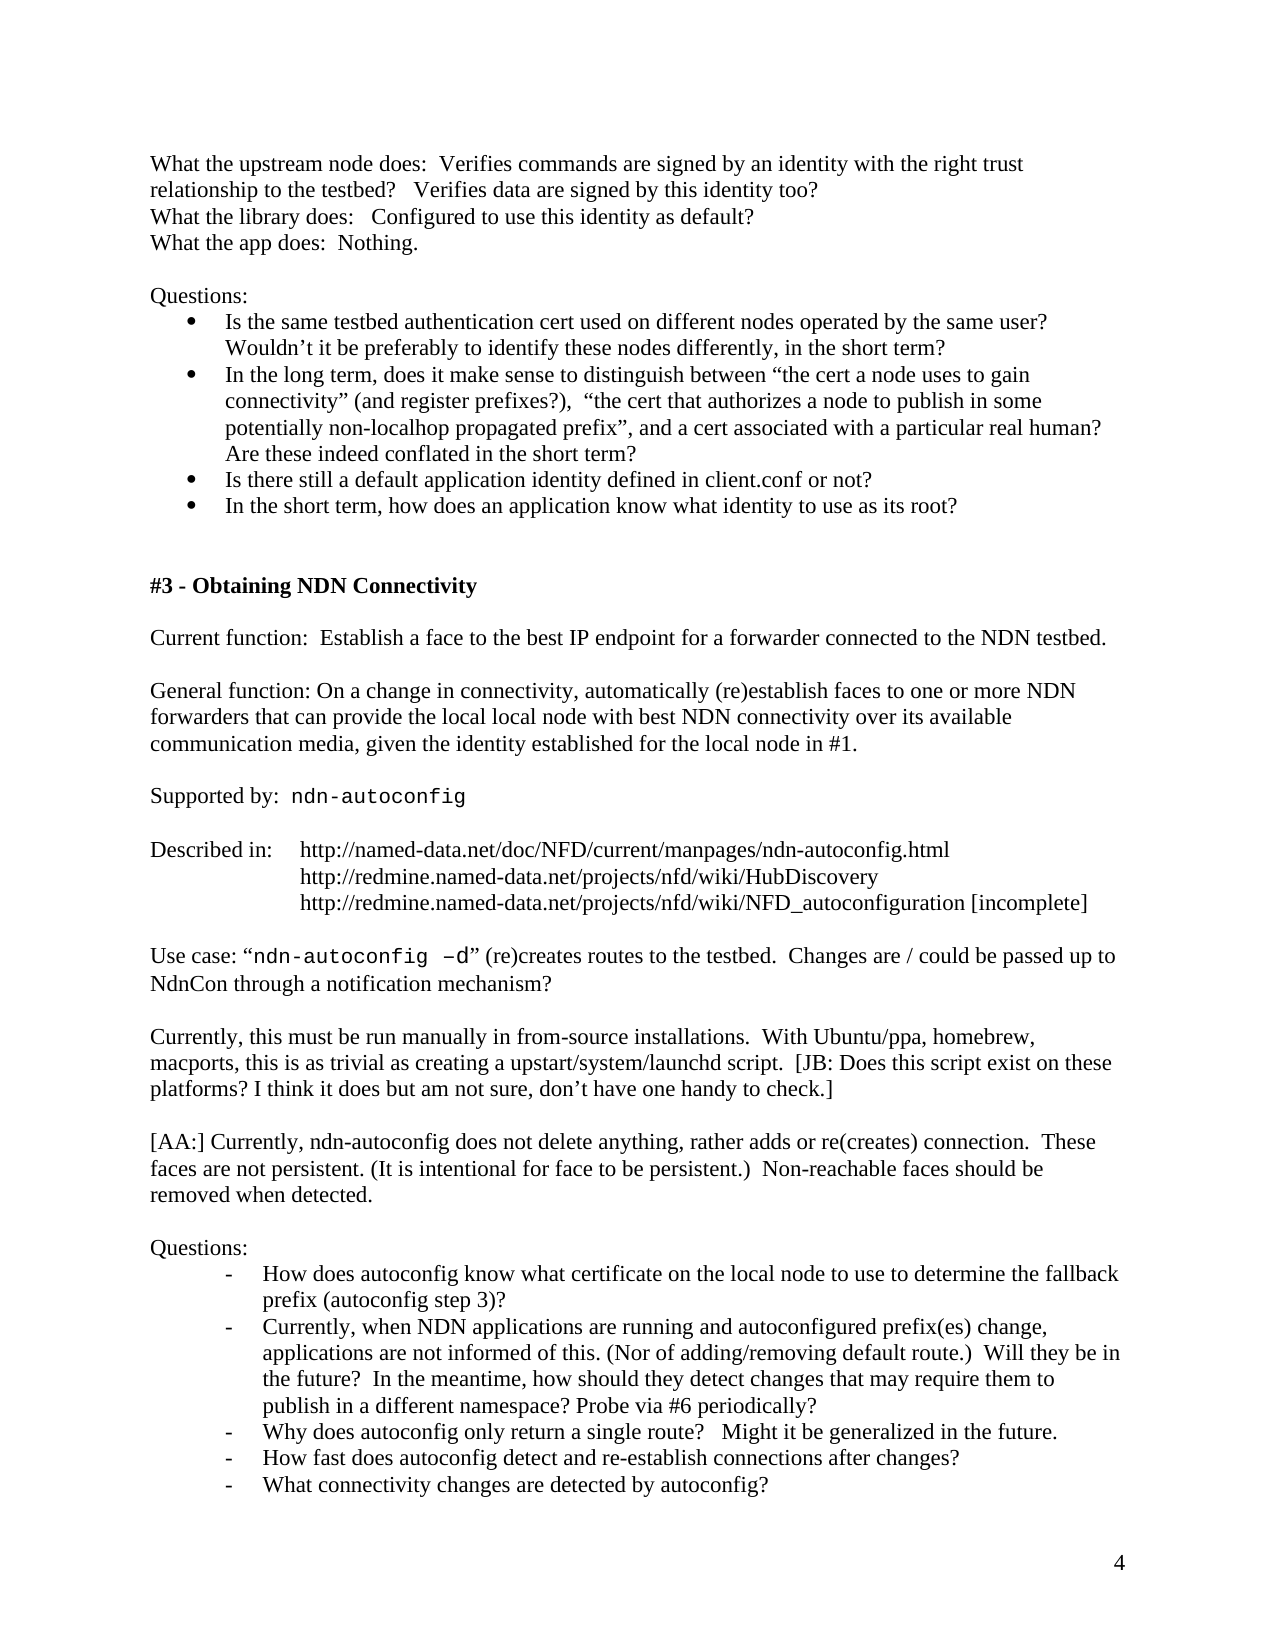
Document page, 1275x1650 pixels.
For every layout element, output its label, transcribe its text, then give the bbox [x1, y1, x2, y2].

text Questions: [150, 282, 1125, 308]
text [AA:] Currently, ndn-autoconfig does not delete anything, rather adds or re(creates) connection. These faces are not persistent. (It is intentional for face to be persistent.) Non-reachable faces should be removed when detected. [150, 1128, 1125, 1207]
text #3 - Obtaining NDN Connectivity [150, 572, 1125, 598]
text http://redmine.named-data.net/projects/nfd/wiki/HubDiscovery [150, 863, 1125, 889]
list Is the same testbed authentication cert used on different nodes operated by the same user? Wouldn’t it be preferably to identify these nodes differently, in the short term? [187, 308, 1125, 361]
text Current function: Establish a face to the best IP endpoint for a forwarder connected to the NDN testbed. [150, 624, 1125, 651]
list Currently, when NDN applications are running and autoconfigured prefix(es) change, applications are not informed of this. (Nor of adding/removing default route.) Will they be in the future? In the meantime, how should they detect changes that may require them to publish in a different namespace? Probe via #6 periodically? [225, 1313, 1125, 1418]
text Questions: [150, 1234, 1125, 1260]
list Is there still a default application identity defined in client.conf or not? [187, 466, 1125, 493]
list In the short term, how does an application know what identity to use as its root? [187, 493, 1125, 519]
text Currently, this must be run manually in from-source installations. With Ubuntu/ppa, homebrew, macports, this is as trivial as creating a upstart/system/launchd script. [JB: Does this script exist on these platforms? I think it does but am not sure, don’t have one handy to check.] [150, 1023, 1125, 1102]
list How does autoconfig know what certificate on the local node to use to determine the fallback prefix (autoconfig step 3)? [225, 1260, 1125, 1313]
text What the upstream node does: Verifies commands are signed by an identity with the right trust relationship to the testbed? Verifies data are signed by this identity too? [150, 150, 1125, 203]
text General function: On a change in connectivity, automatically (re)establish faces to one or more NDN forwarders that can provide the local local node with best NDN connectivity over its available communication media, given the identity established for the local node in #1. [150, 677, 1125, 756]
list How fast does autoconfig detect and re-establish connections after changes? [225, 1444, 1125, 1471]
text Use case: “ndn-autoconfig –d” (re)creates routes to the testbed. Changes are / could be passed up to NdnCon through a notification mechanism? [150, 942, 1125, 996]
text http://redmine.named-data.net/projects/nfd/wiki/NFD_autoconfiguration [incomplete] [150, 889, 1125, 916]
list In the long term, does it make sense to distinguish between “the cert a node uses to gain connectivity” (and register prefixes?), “the cert that authorizes a node to publish in some potentially non-localhop propagated prefix”, and a cert associated with a particular real human? Are these indeed conflated in the short term? [187, 361, 1125, 466]
list What connectivity changes are detected by autoconfig? [225, 1471, 1125, 1497]
list Why does autoconfig only return a single route? Might it be generalized in the future. [225, 1418, 1125, 1444]
text Described in: http://named-data.net/doc/NFD/current/manpages/ndn-autoconfig.html [150, 836, 1125, 863]
text What the library does: Configured to use this identity as default? [150, 203, 1125, 229]
text Supported by: ndn-autoconfig [150, 782, 1125, 810]
text What the app does: Nothing. [150, 229, 1125, 255]
